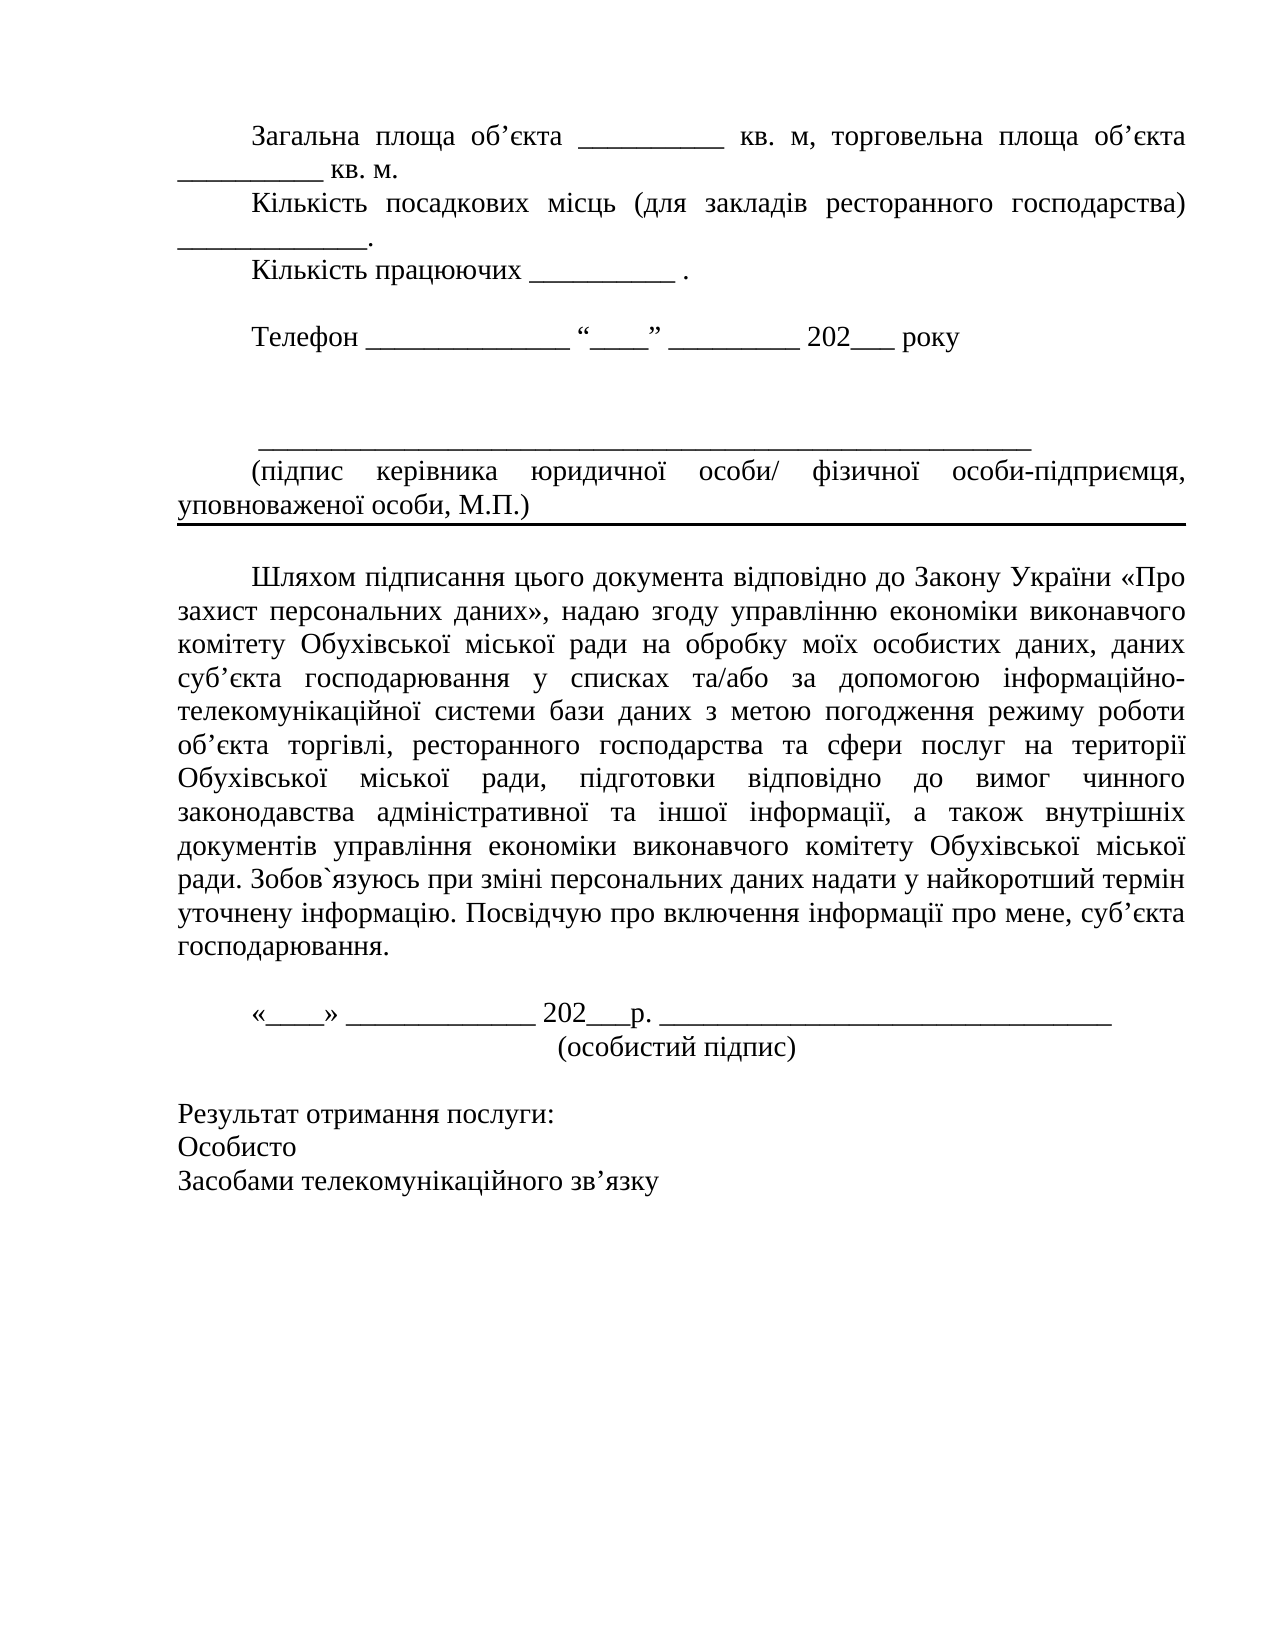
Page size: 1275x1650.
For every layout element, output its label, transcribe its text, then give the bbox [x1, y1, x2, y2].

text (підпис керівника юридичної особи/ фізичної особи-підприємця, уповноваженої особи, М.П.) [177, 453, 1186, 523]
text Телефон ______________ “____” _________ 202___ року [177, 319, 1186, 353]
text Шляхом підписання цього документа відповідно до Закону України «Про захист персональних даних», надаю згоду управлінню економіки виконавчого комітету Обухівської міської ради на обробку моїх особистих даних, даних суб’єкта господарювання у списках та/або за допомогою інформаційно-телекомунікаційної системи бази даних з метою погодження режиму роботи об’єкта торгівлі, ресторанного господарства та сфери послуг на території Обухівської міської ради, підготовки відповідно до вимог чинного законодавства адміністративної та іншої інформації, а також внутрішніх документів управління економіки виконавчого комітету Обухівської міської ради. Зобов`язуюсь при зміні персональних даних надати у найкоротший термін уточнену інформацію. Посвідчую про включення інформації про мене, суб’єкта господарювання. [177, 559, 1186, 962]
text Особисто [177, 1129, 1186, 1163]
text Кількість працюючих __________ . [177, 252, 1186, 286]
text Загальна площа об’єкта __________ кв. м, торговельна площа об’єкта __________ кв. м. [177, 118, 1186, 185]
text «____» _____________ 202___р. _______________________________ [177, 995, 1186, 1029]
text Кількість посадкових місць (для закладів ресторанного господарства) _____________. [177, 185, 1186, 252]
text _____________________________________________________ [177, 420, 1186, 453]
text Результат отримання послуги: [177, 1096, 1186, 1129]
text Засобами телекомунікаційного зв’язку [177, 1163, 1186, 1197]
text (особистий підпис) [177, 1029, 1186, 1062]
